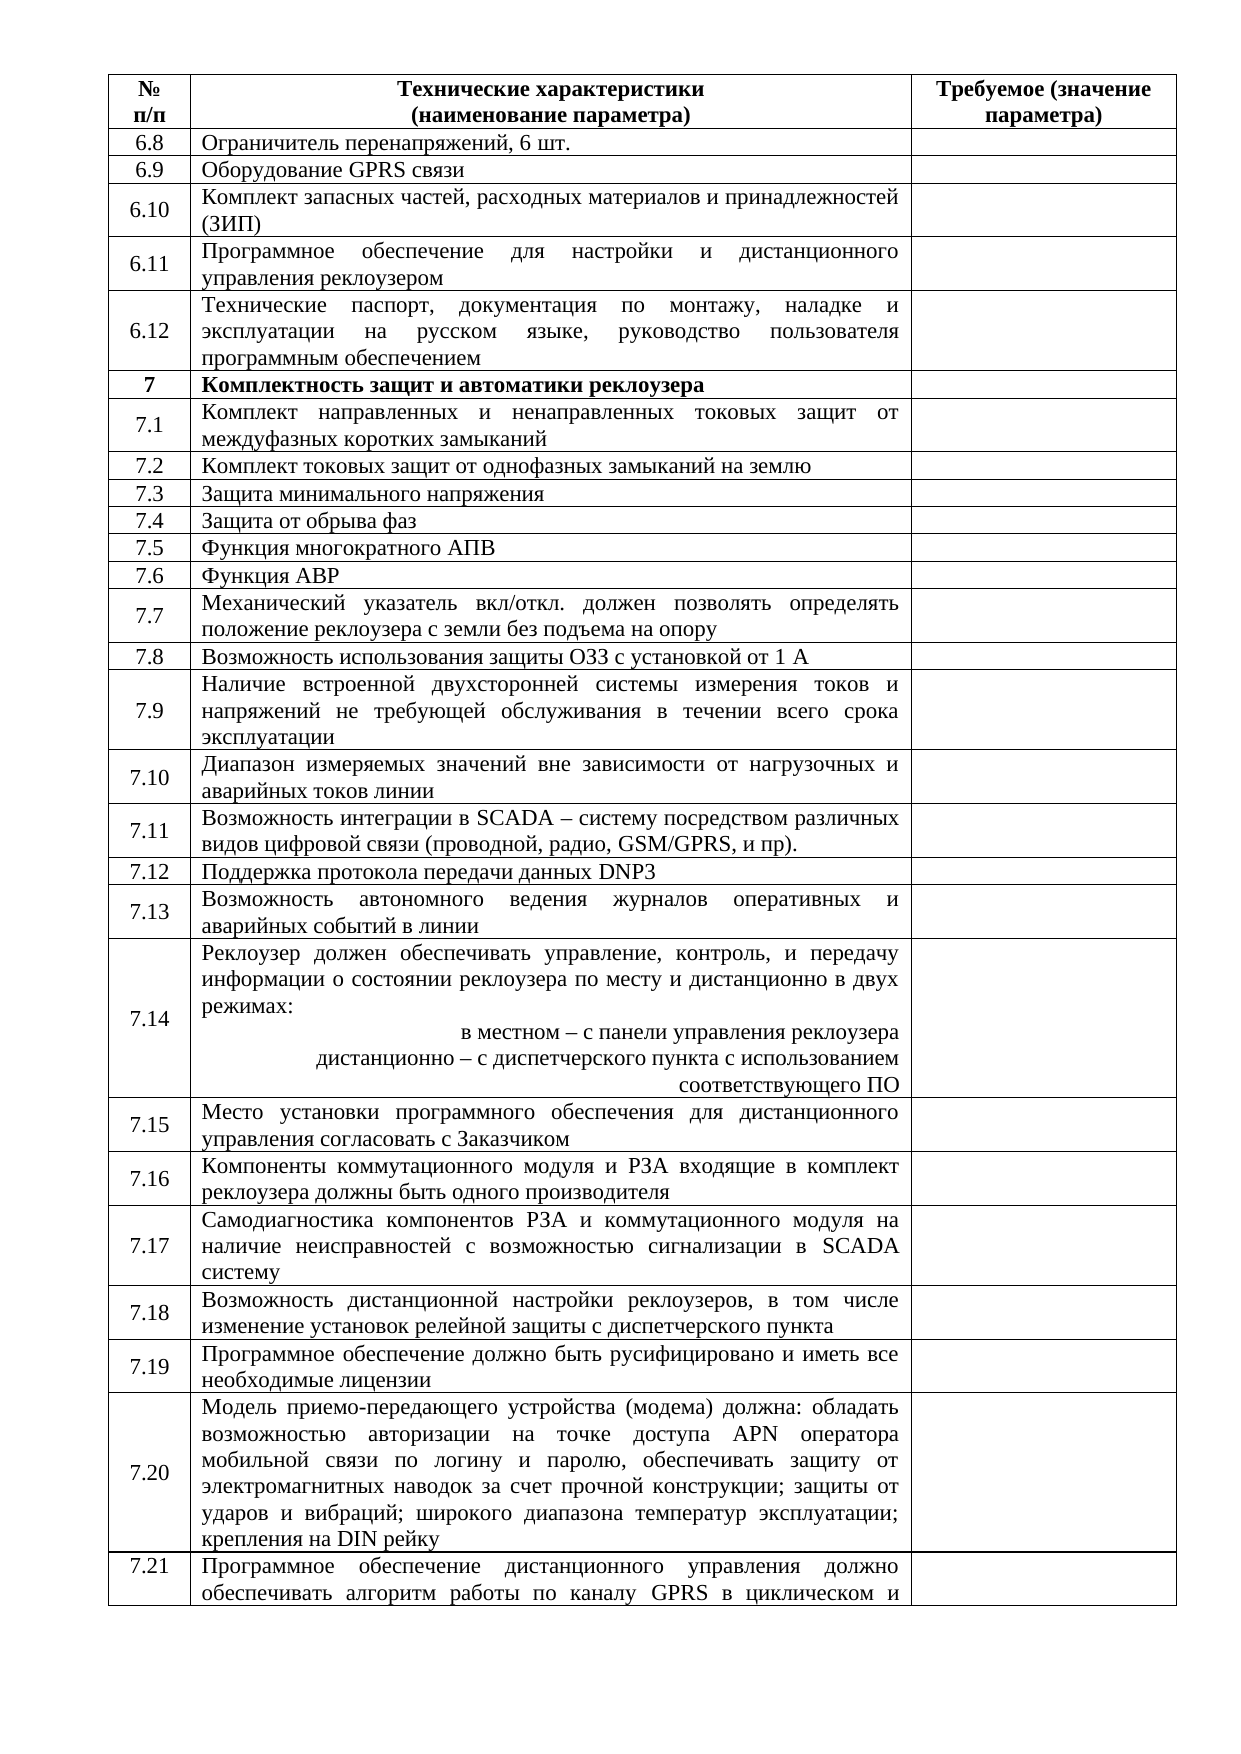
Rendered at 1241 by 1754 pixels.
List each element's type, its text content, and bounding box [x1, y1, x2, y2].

table_cell 7.10 [109, 750, 190, 803]
table_cell [912, 184, 1176, 236]
table_cell Программное обеспечение для настройки и дистанционного управления реклоузером [191, 237, 911, 290]
table_cell 7.8 [109, 643, 190, 669]
table_cell 7.12 [109, 858, 190, 884]
table_cell 6.10 [109, 184, 190, 236]
table_header Требуемое (значение параметра) [912, 75, 1176, 128]
table_cell 7.1 [109, 399, 190, 451]
table_cell [912, 885, 1176, 938]
table_cell [912, 939, 1176, 1097]
table_cell 7.9 [109, 670, 190, 749]
table_cell 7.18 [109, 1286, 190, 1338]
table_cell [912, 562, 1176, 588]
table_cell Функция АВР [191, 562, 911, 588]
table_cell 7.6 [109, 562, 190, 588]
table_cell [912, 1393, 1176, 1551]
table_cell Поддержка протокола передачи данных DNP3 [191, 858, 911, 884]
table_cell Ограничитель перенапряжений, 6 шт. [191, 129, 911, 155]
table_cell 7.19 [109, 1340, 190, 1392]
table_cell [912, 507, 1176, 533]
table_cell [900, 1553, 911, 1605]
table_cell [912, 534, 1176, 561]
table_cell [912, 129, 1176, 155]
table_cell [912, 371, 1176, 397]
table_cell [912, 804, 1176, 857]
table_cell [912, 1098, 1176, 1151]
table_cell [912, 156, 1176, 182]
table_cell Комплект направленных и ненаправленных токовых защит от междуфазных коротких замыканий [191, 399, 911, 451]
table_cell [912, 750, 1176, 803]
table_cell [912, 480, 1176, 506]
table_cell 7.16 [109, 1152, 190, 1205]
table_cell [912, 237, 1176, 290]
table_cell Программное обеспечение должно быть русифицировано и иметь все необходимые лицензии [432, 1340, 911, 1392]
table_cell [912, 1206, 1176, 1285]
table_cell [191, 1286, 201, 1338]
table_cell Механический указатель вкл/откл. должен позволять определять положение реклоузера с земли без подъема на опору [191, 589, 911, 642]
table_cell Компоненты коммутационного модуля и РЗА входящие в комплект реклоузера должны быть одного производителя [191, 1152, 911, 1205]
table_cell [912, 1553, 1176, 1605]
table_cell Защита минимального напряжения [191, 480, 911, 506]
table_cell [912, 589, 1176, 642]
table_cell 7.7 [109, 589, 190, 642]
table_cell 7.4 [109, 507, 190, 533]
table_cell Модель приемо-передающего устройства (модема) должна: обладать возможностью авторизации на точке доступа APN оператора мобильной связи по логину и паролю, обеспечивать защиту от электромагнитных наводок за счет прочной конструкции; защиты от ударов и вибраций; широкого диапазона температур эксплуатации; крепления на DIN рейку [191, 1393, 911, 1551]
table_cell [912, 452, 1176, 478]
table_cell Оборудование GPRS связи [191, 156, 911, 182]
table_cell 7.15 [109, 1098, 190, 1151]
table_cell [912, 291, 1176, 370]
table_cell 7 [109, 371, 190, 397]
table_cell Наличие встроенной двухсторонней системы измерения токов и напряжений не требующей обслуживания в течении всего срока эксплуатации [191, 670, 911, 749]
table_cell 7.17 [109, 1206, 190, 1285]
table_cell 7.14 [109, 939, 190, 1097]
table_cell Технические паспорт, документация по монтажу, наладке и эксплуатации на русском языке, руководство пользователя программным обеспечением [191, 291, 911, 370]
table_cell Реклоузер должен обеспечивать управление, контроль, и передачу информации о состоянии реклоузера по месту и дистанционно в двух режимах: в местном – с панели управления реклоузера дистанционно – с диспетчерского пункта с использованием соответствующего ПО [191, 939, 911, 1097]
table_cell Возможность автономного ведения журналов оперативных и аварийных событий в линии [191, 885, 911, 938]
table_cell 6.11 [109, 237, 190, 290]
table_header Технические характеристики (наименование параметра) [191, 75, 911, 128]
table_cell 6.12 [109, 291, 190, 370]
table_cell [912, 1340, 1176, 1392]
table_cell Защита от обрыва фаз [191, 507, 911, 533]
table_cell Комплект токовых защит от однофазных замыканий на землю [191, 452, 911, 478]
table_cell Комплект запасных частей, расходных материалов и принадлежностей (ЗИП) [191, 184, 911, 236]
table_cell [912, 399, 1176, 451]
table_cell 7.3 [109, 480, 190, 506]
table_cell 6.8 [109, 129, 190, 155]
table_cell [912, 670, 1176, 749]
table_cell 7.2 [109, 452, 190, 478]
table_cell Самодиагностика компонентов РЗА и коммутационного модуля на наличие неисправностей с возможностью сигнализации в SCADA систему [191, 1206, 911, 1285]
table_cell [912, 643, 1176, 669]
table_cell 6.9 [109, 156, 190, 182]
table_header № п/п [109, 75, 190, 128]
table_cell Диапазон измеряемых значений вне зависимости от нагрузочных и аварийных токов линии [191, 750, 911, 803]
table_cell 7.11 [109, 804, 190, 857]
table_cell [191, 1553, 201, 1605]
table_cell 7.13 [109, 885, 190, 938]
table_cell 7.21 [109, 1553, 190, 1605]
table_cell [912, 858, 1176, 884]
table_cell Возможность использования защиты ОЗЗ с установкой от 1 А [191, 643, 911, 669]
table_cell Комплектность защит и автоматики реклоузера [191, 371, 911, 397]
table_cell [912, 1286, 1176, 1338]
table_cell Место установки программного обеспечения для дистанционного управления согласовать с Заказчиком [191, 1098, 911, 1151]
table_cell 7.20 [109, 1393, 190, 1551]
table_cell Возможность интеграции в SCADA – систему посредством различных видов цифровой связи (проводной, радио, GSM/GPRS, и пр). [191, 804, 911, 857]
table_cell [912, 1152, 1176, 1205]
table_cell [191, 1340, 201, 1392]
table_cell 7.5 [109, 534, 190, 561]
table_cell Функция многократного АПВ [191, 534, 911, 561]
